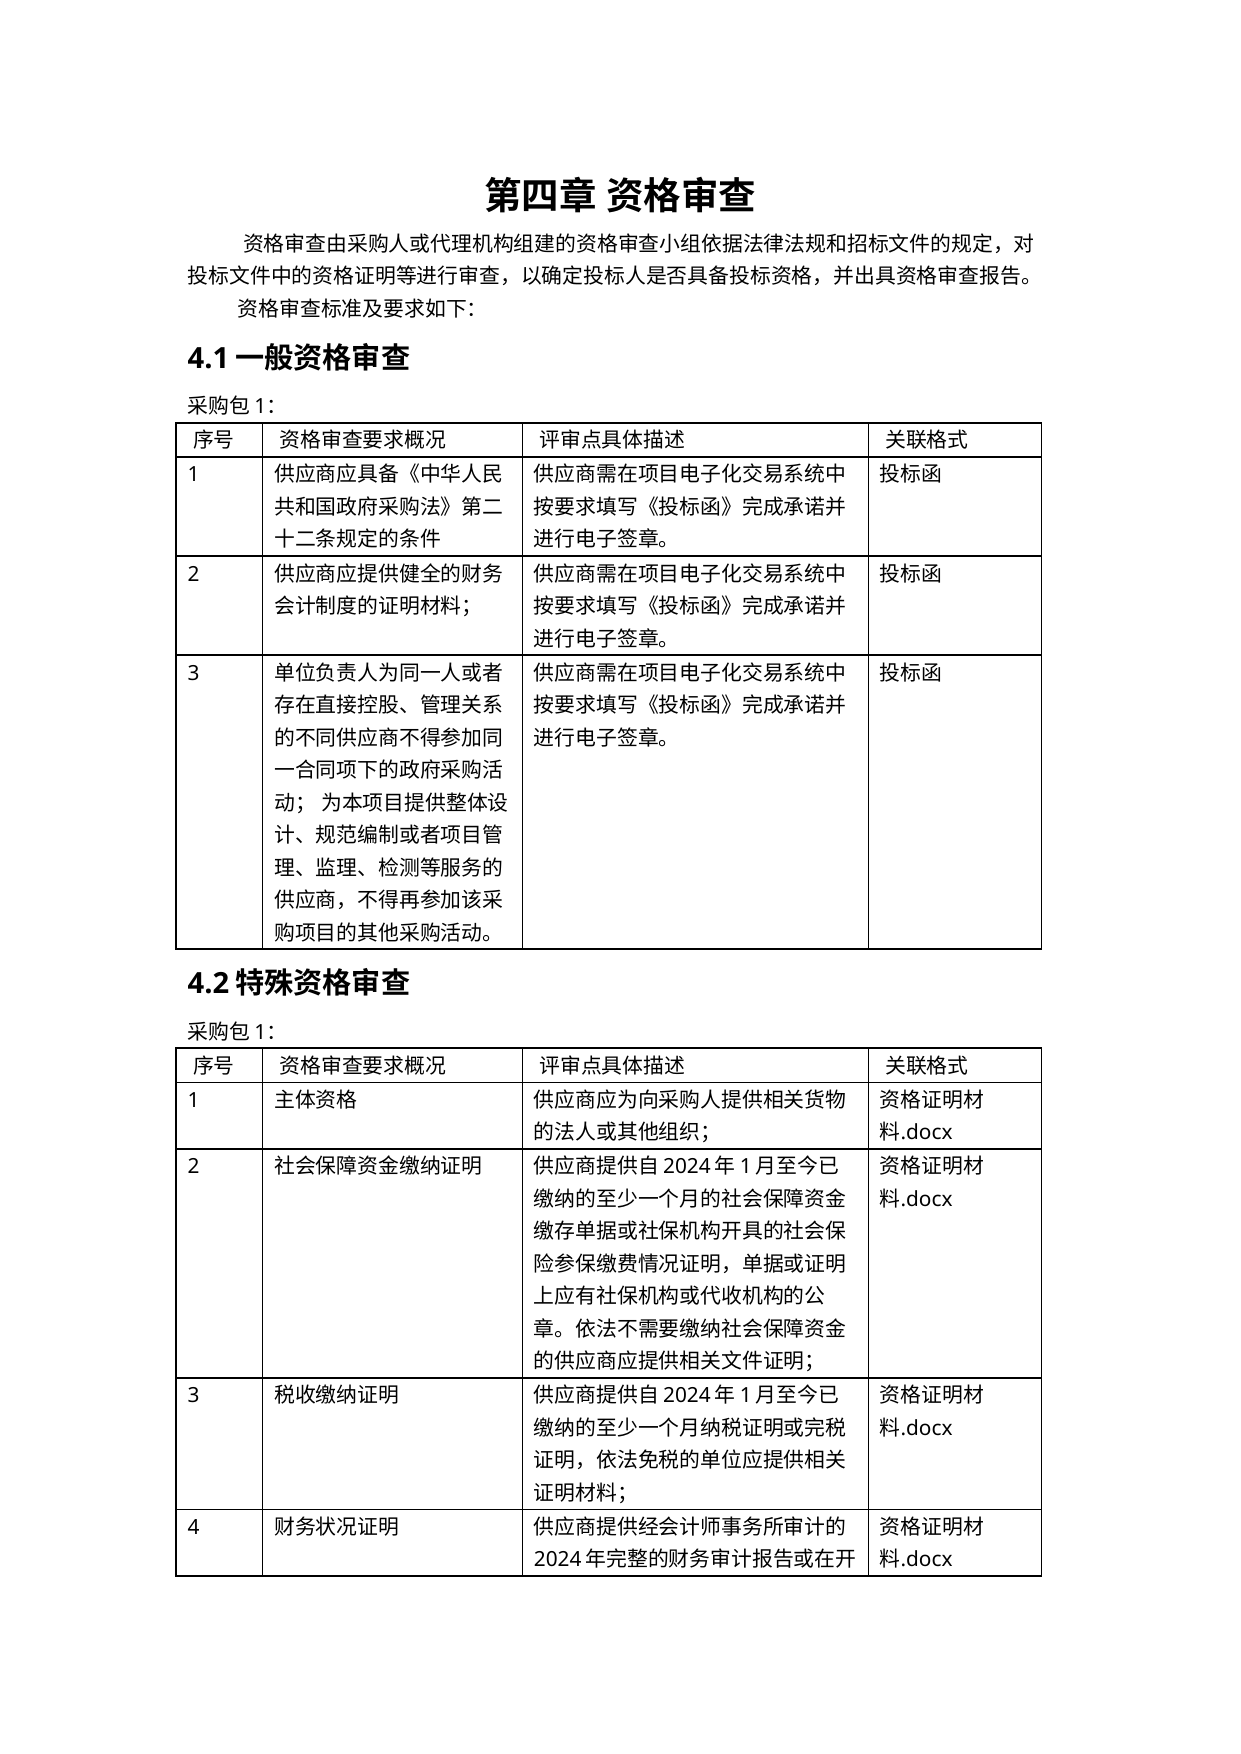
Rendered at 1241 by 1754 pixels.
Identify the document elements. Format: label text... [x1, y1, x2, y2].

table_cell 投标函 [869, 557, 1041, 654]
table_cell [523, 1510, 868, 1575]
table_cell 供应商需在项目电子化交易系统中按要求填写《投标函》完成承诺并进行电子签章。 [523, 656, 868, 948]
table_cell 资格证明材料.docx [869, 1083, 1041, 1148]
table_header 资格审查要求概况 [263, 424, 522, 456]
table_cell 社会保障资金缴纳证明 [263, 1150, 522, 1377]
text 4.1一般资格审查 [187, 324, 1053, 389]
table_cell 资格证明材料.docx [869, 1510, 1041, 1575]
table_cell 财务状况证明 [263, 1510, 522, 1575]
table_cell 1 [177, 1083, 262, 1148]
text 采购包1： [187, 1015, 1053, 1047]
table_header 评审点具体描述 [523, 424, 868, 456]
table_cell 资格证明材料.docx [869, 1379, 1041, 1508]
table_header 序号 [177, 1049, 262, 1081]
text 资格审查由采购人或代理机构组建的资格审查小组依据法律法规和招标文件的规定，对投标文件中的资格证明等进行审查，以确定投标人是否具备投标资格，并出具资格审查报告。 [187, 227, 1053, 292]
table_header 关联格式 [869, 424, 1041, 456]
table_cell 4 [177, 1510, 262, 1575]
table_header 序号 [177, 424, 262, 456]
table_cell 3 [177, 656, 262, 948]
table_cell 供应商提供自2024年1月至今已缴纳的至少一个月的社会保障资金缴存单据或社保机构开具的社会保险参保缴费情况证明，单据或证明上应有社保机构或代收机构的公章。依法不需要缴纳社会保障资金的供应商应提供相关文件证明； [523, 1150, 868, 1377]
table_header 评审点具体描述 [523, 1049, 868, 1081]
table_cell 税收缴纳证明 [263, 1379, 522, 1508]
table_cell 2 [177, 1150, 262, 1377]
table_cell 1 [177, 458, 262, 555]
text 资格审查标准及要求如下： [187, 292, 1053, 324]
table_cell 供应商应具备《中华人民共和国政府采购法》第二十二条规定的条件 [263, 458, 522, 555]
table_cell 供应商应为向采购人提供相关货物的法人或其他组织； [523, 1083, 868, 1148]
table_cell 供应商需在项目电子化交易系统中按要求填写《投标函》完成承诺并进行电子签章。 [523, 557, 868, 654]
text 采购包1： [187, 389, 1053, 422]
table_cell 单位负责人为同一人或者存在直接控股、管理关系的不同供应商不得参加同一合同项下的政府采购活动； 为本项目提供整体设计、规范编制或者项目管理、监理、检测等服务的供应商，不得再参加该采购项目的其他采购活动。 [263, 656, 522, 948]
text 4.2特殊资格审查 [187, 950, 1053, 1015]
table_header 资格审查要求概况 [263, 1049, 522, 1081]
table_cell 投标函 [869, 458, 1041, 555]
table_cell 主体资格 [263, 1083, 522, 1148]
table_cell 3 [177, 1379, 262, 1508]
table_cell 资格证明材料.docx [869, 1150, 1041, 1377]
text 第四章 资格审查 [187, 162, 1053, 227]
table_cell 投标函 [869, 656, 1041, 948]
table_header 关联格式 [869, 1049, 1041, 1081]
table_cell 供应商应提供健全的财务会计制度的证明材料； [263, 557, 522, 654]
table_cell 2 [177, 557, 262, 654]
table_cell 供应商提供自2024年1月至今已缴纳的至少一个月纳税证明或完税证明，依法免税的单位应提供相关证明材料； [523, 1379, 868, 1508]
table_cell 供应商需在项目电子化交易系统中按要求填写《投标函》完成承诺并进行电子签章。 [523, 458, 868, 555]
